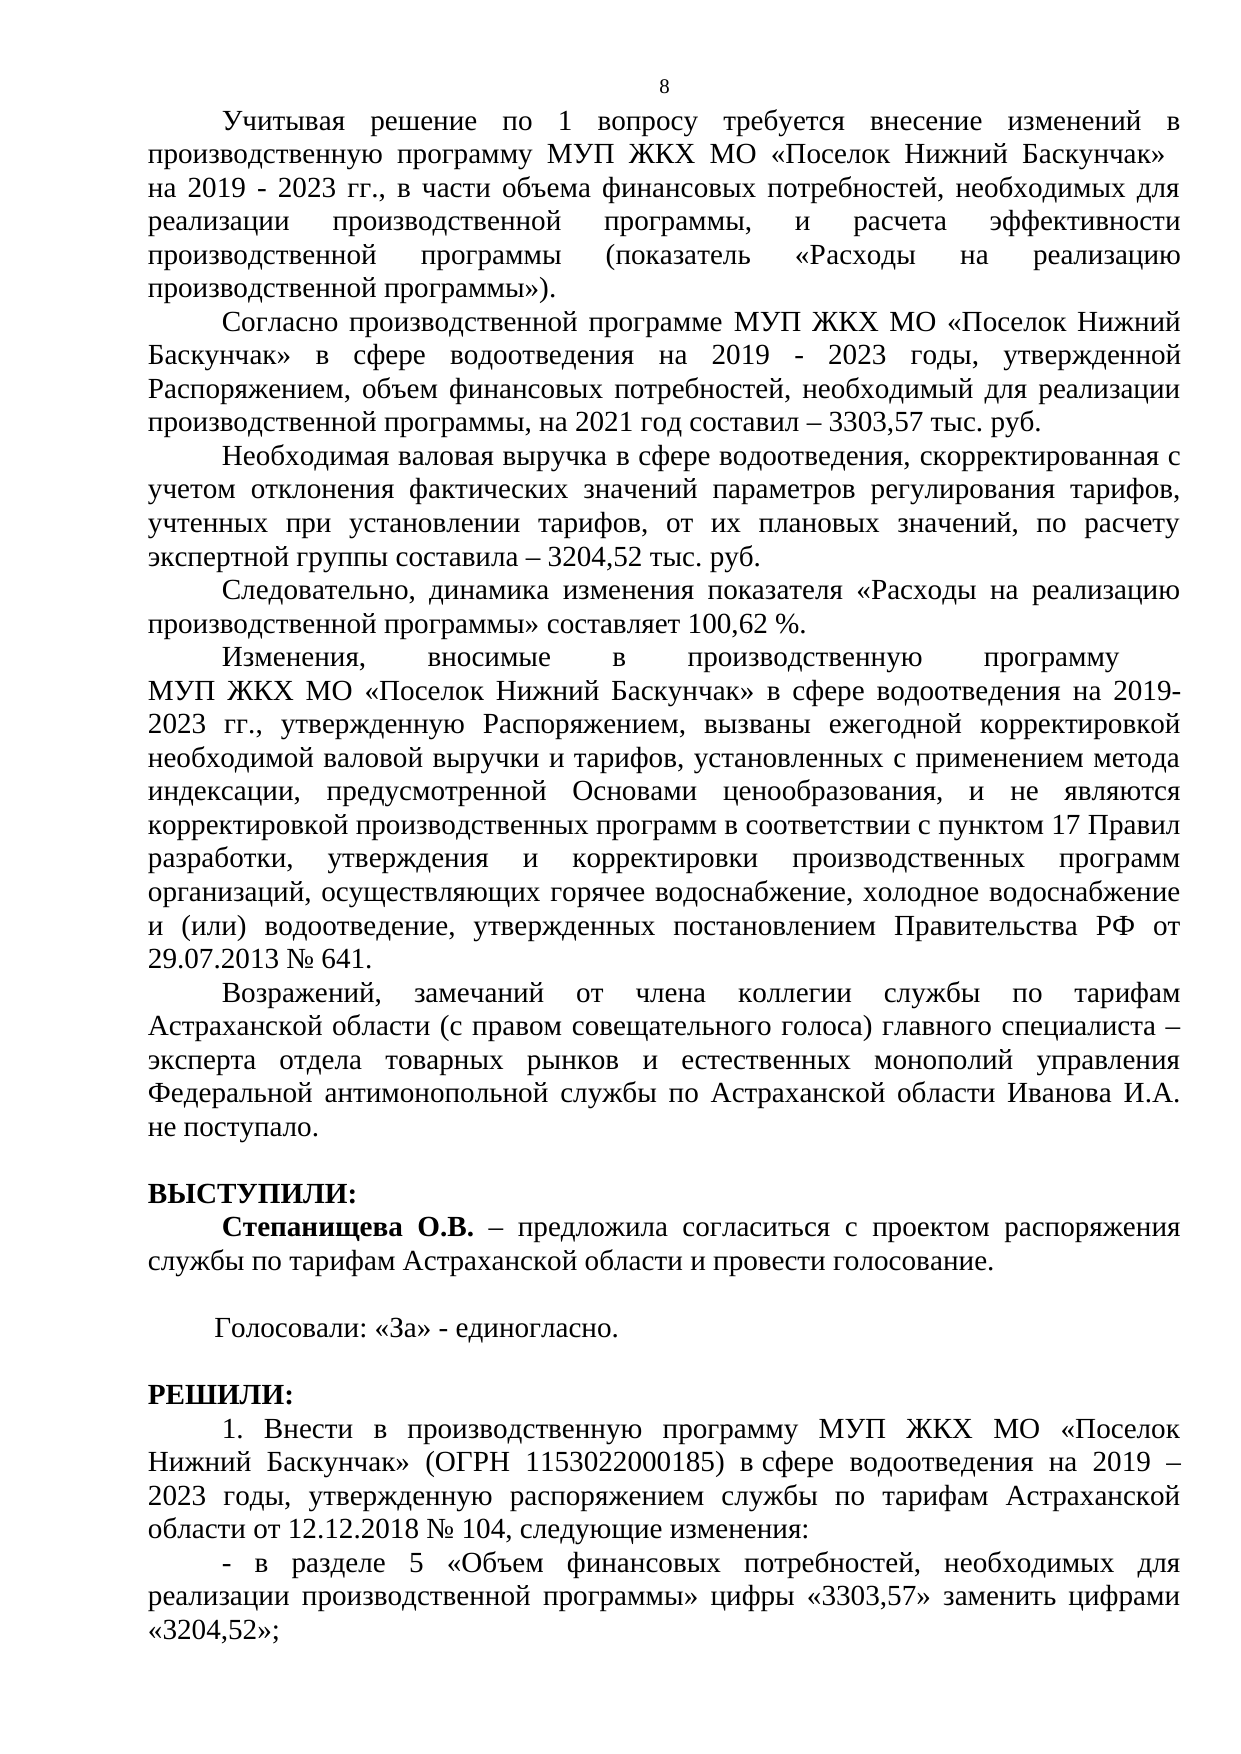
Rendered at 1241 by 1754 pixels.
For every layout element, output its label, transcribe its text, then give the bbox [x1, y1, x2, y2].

text Степанищева О.В. – предложила согласиться с проектом распоряжения службы по тарифам Астраханской области и провести голосование. [148, 1209, 1181, 1277]
text - в разделе 5 «Объем финансовых потребностей, необходимых для реализации производственной программы» цифры «3303,57» заменить цифрами «3204,52»; [148, 1545, 1181, 1646]
text Изменения, вносимые в производственную программу МУП ЖКХ МО «Поселок Нижний Баскунчак» в сфере водоотведения на 2019-2023 гг., утвержденную Распоряжением, вызваны ежегодной корректировкой необходимой валовой выручки и тарифов, установленных с применением метода индексации, предусмотренной Основами ценообразования, и не являются корректировкой производственных программ в соответствии с пунктом 17 Правил разработки, утверждения и корректировки производственных программ организаций, осуществляющих горячее водоснабжение, холодное водоснабжение и (или) водоотведение, утвержденных постановлением Правительства РФ от 29.07.2013 № 641. [148, 639, 1181, 975]
text Согласно производственной программе МУП ЖКХ МО «Поселок Нижний Баскунчак» в сфере водоотведения на 2019 - 2023 годы, утвержденной Распоряжением, объем финансовых потребностей, необходимый для реализации производственной программы, на 2021 год составил – 3303,57 тыс. руб. [148, 304, 1181, 438]
text ВЫСТУПИЛИ: [148, 1176, 1181, 1209]
text Необходимая валовая выручка в сфере водоотведения, скорректированная с учетом отклонения фактических значений параметров регулирования тарифов, учтенных при установлении тарифов, от их плановых значений, по расчету экспертной группы составила – 3204,52 тыс. руб. [148, 438, 1181, 572]
text Голосовали: «За» - единогласно. [148, 1310, 1181, 1344]
text Следовательно, динамика изменения показателя «Расходы на реализацию производственной программы» составляет 100,62 %. [148, 572, 1181, 639]
text 1. Внести в производственную программу МУП ЖКХ МО «Поселок Нижний Баскунчак» (ОГРН 1153022000185) в сфере водоотведения на 2019 – 2023 годы, утвержденную распоряжением службы по тарифам Астраханской области от 12.12.2018 № 104, следующие изменения: [148, 1411, 1181, 1545]
text Возражений, замечаний от члена коллегии службы по тарифам Астраханской области (с правом совещательного голоса) главного специалиста – эксперта отдела товарных рынков и естественных монополий управления Федеральной антимонопольной службы по Астраханской области Иванова И.А. не поступало. [148, 975, 1181, 1142]
text Учитывая решение по 1 вопросу требуется внесение изменений в производственную программу МУП ЖКХ МО «Поселок Нижний Баскунчак» на 2019 - 2023 гг., в части объема финансовых потребностей, необходимых для реализации производственной программы, и расчета эффективности производственной программы (показатель «Расходы на реализацию производственной программы»). [148, 103, 1181, 304]
text РЕШИЛИ: [148, 1377, 1181, 1411]
